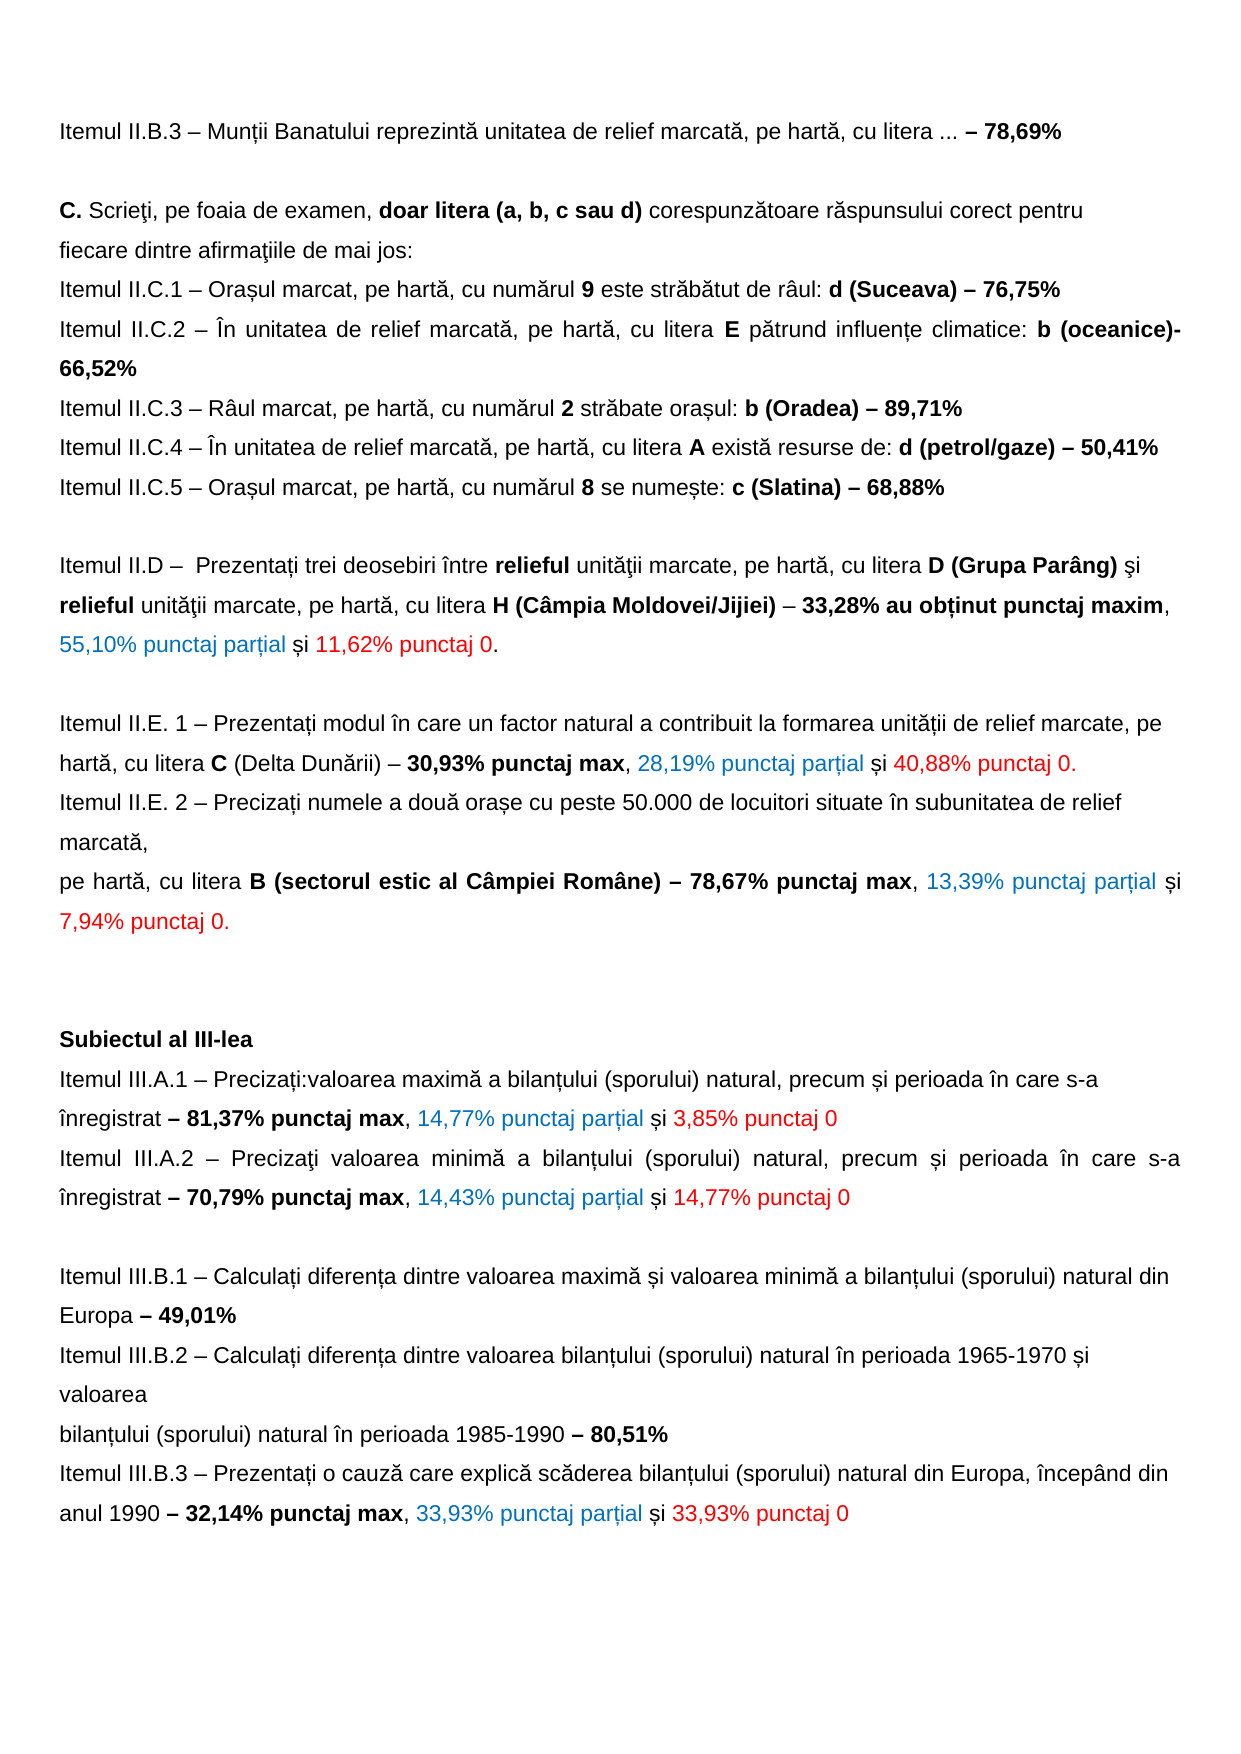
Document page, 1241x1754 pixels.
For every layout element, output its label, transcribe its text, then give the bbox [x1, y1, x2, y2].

text Itemul II.C.2 – În unitatea de relief marcată, pe hartă, cu litera E pătrund influențe climatice: b (oceanice)-66,52% [59, 316, 1181, 381]
text Europa – 49,01% [59, 1302, 1181, 1329]
text Itemul III.B.1 – Calculați diferența dintre valoarea maximă și valoarea minimă a bilanțului (sporului) natural din [59, 1263, 1181, 1289]
text pe hartă, cu litera B (sectorul estic al Câmpiei Române) – 78,67% punctaj max, 13,39% punctaj parțial și 7,94% punctaj 0. [59, 868, 1181, 934]
text Itemul II.E. 1 – Prezentați modul în care un factor natural a contribuit la formarea unității de relief marcate, pe [59, 710, 1181, 737]
text Itemul II.C.3 – Râul marcat, pe hartă, cu numărul 2 străbate orașul: b (Oradea) – 89,71% [59, 394, 1181, 421]
text anul 1990 – 32,14% punctaj max, 33,93% punctaj parțial și 33,93% punctaj 0 [59, 1500, 1181, 1526]
text Itemul III.A.2 – Precizaţi valoarea minimă a bilanțului (sporului) natural, precum și perioada în care s-a înregistrat – 70,79% punctaj max, 14,43% punctaj parțial și 14,77% punctaj 0 [59, 1144, 1181, 1210]
text hartă, cu litera C (Delta Dunării) – 30,93% punctaj max, 28,19% punctaj parțial și 40,88% punctaj 0. [59, 750, 1181, 776]
text Itemul II.B.3 – Munții Banatului reprezintă unitatea de relief marcată, pe hartă, cu litera ... – 78,69% [59, 118, 1181, 144]
text Itemul II.C.4 – În unitatea de relief marcată, pe hartă, cu litera A există resurse de: d (petrol/gaze) – 50,41% [59, 434, 1181, 460]
text Itemul II.E. 2 – Precizați numele a două orașe cu peste 50.000 de locuitori situate în subunitatea de relief marcată, [59, 789, 1181, 855]
text bilanțului (sporului) natural în perioada 1985-1990 – 80,51% [59, 1421, 1181, 1447]
text Itemul II.C.1 – Orașul marcat, pe hartă, cu numărul 9 este străbătut de râul: d (Suceava) – 76,75% [59, 276, 1181, 302]
text Subiectul al III-lea [59, 1026, 1181, 1052]
text Itemul II.D – Prezentați trei deosebiri între relieful unităţii marcate, pe hartă, cu litera D (Grupa Parâng) şi relieful unităţii marcate, pe hartă, cu litera H (Câmpia Moldovei/Jijiei) – 33,28% au obținut punctaj maxim, 55,10% punctaj parțial și 11,62% punctaj 0. [59, 552, 1181, 658]
text fiecare dintre afirmaţiile de mai jos: [59, 237, 1181, 263]
text Itemul III.A.1 – Precizați:valoarea maximă a bilanțului (sporului) natural, precum și perioada în care s-a înregistrat – 81,37% punctaj max, 14,77% punctaj parțial și 3,85% punctaj 0 [59, 1066, 1181, 1131]
text Itemul III.B.3 – Prezentați o cauză care explică scăderea bilanțului (sporului) natural din Europa, începând din [59, 1460, 1181, 1487]
text C. Scrieţi, pe foaia de examen, doar litera (a, b, c sau d) corespunzătoare răspunsului corect pentru [59, 197, 1181, 223]
text Itemul II.C.5 – Orașul marcat, pe hartă, cu numărul 8 se numește: c (Slatina) – 68,88% [59, 473, 1181, 500]
text Itemul III.B.2 – Calculați diferența dintre valoarea bilanțului (sporului) natural în perioada 1965-1970 și valoarea [59, 1342, 1181, 1408]
